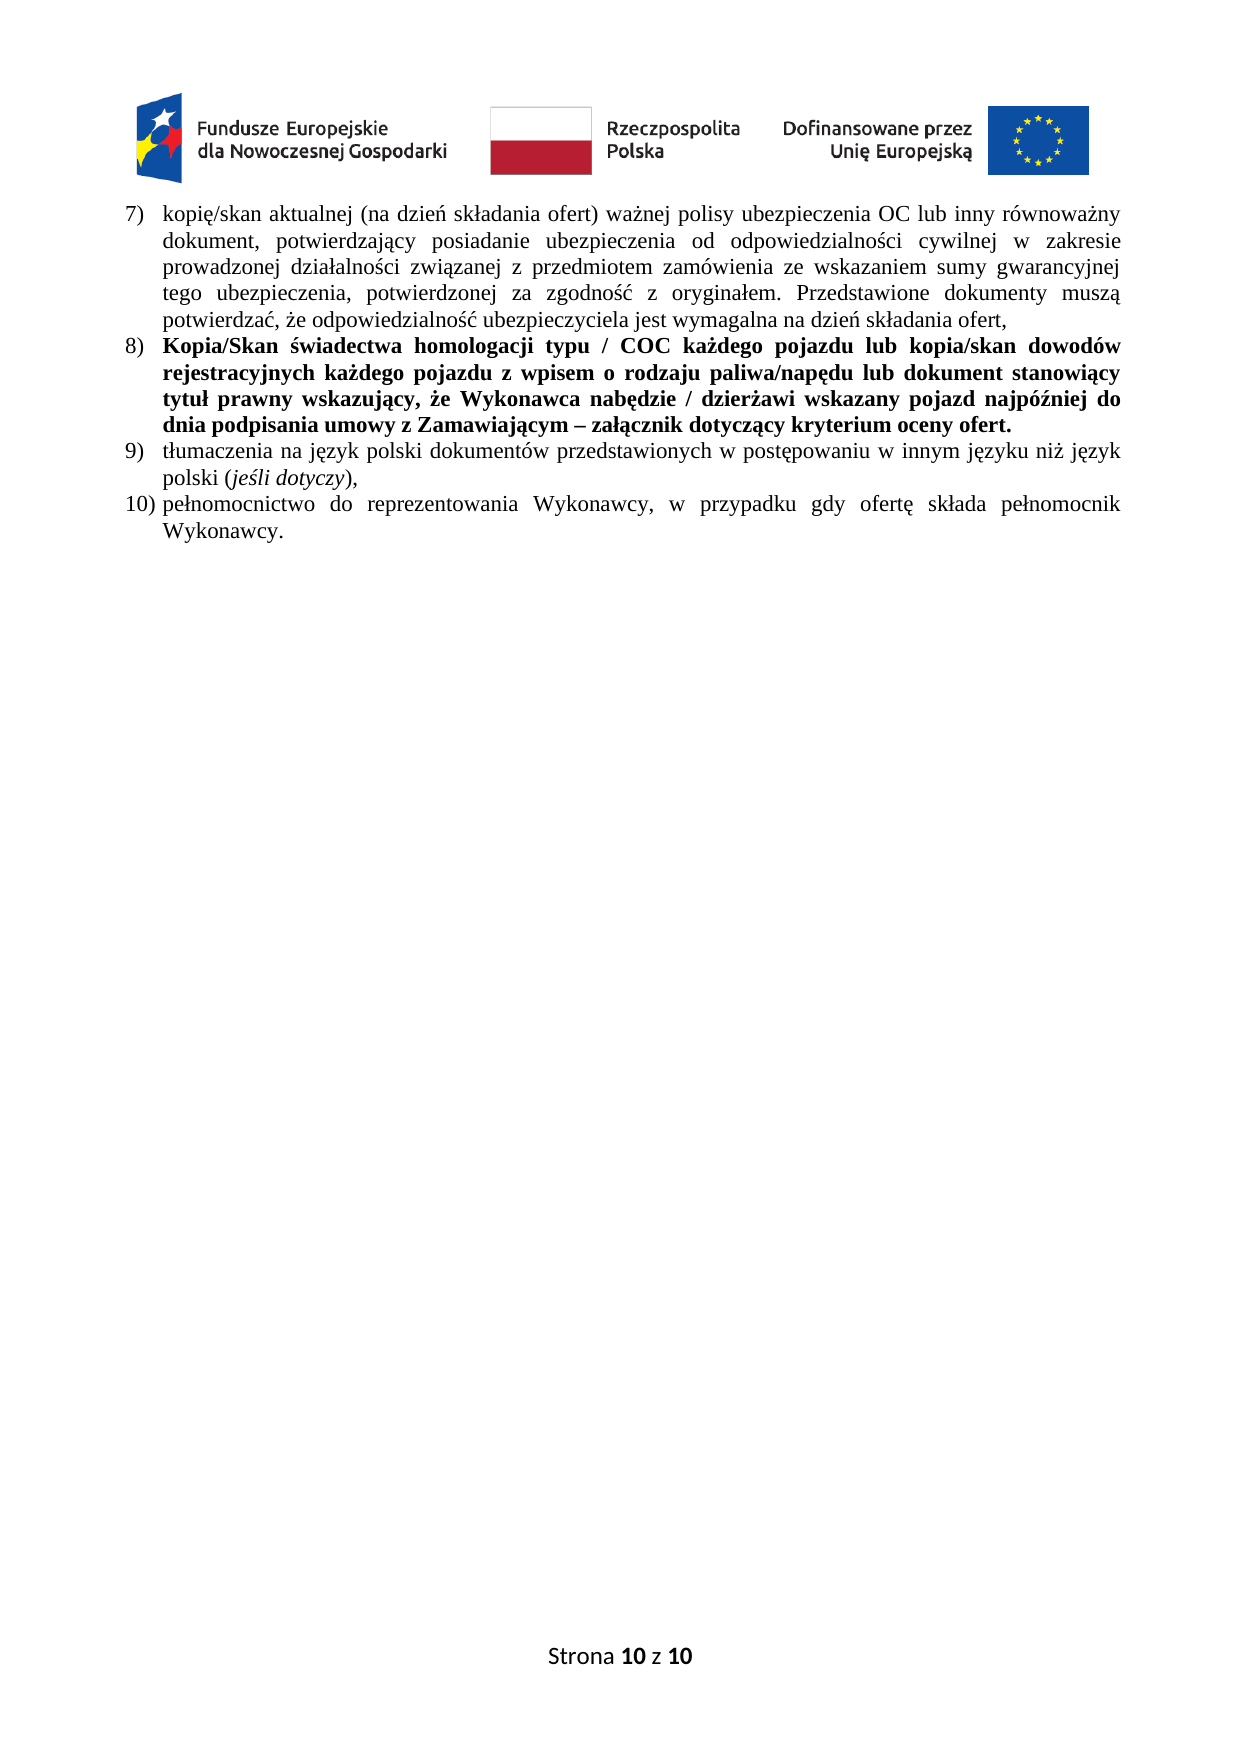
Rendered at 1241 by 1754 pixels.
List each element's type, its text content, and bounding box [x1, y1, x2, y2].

list Kopia/Skan świadectwa homologacji typu / COC każdego pojazdu lub kopia/skan dowodów rejestracyjnych każdego pojazdu z wpisem o rodzaju paliwa/napędu lub dokument stanowiący tytuł prawny wskazujący, że Wykonawca nabędzie / dzierżawi wskazany pojazd najpóźniej do dnia podpisania umowy z Zamawiającym – załącznik dotyczący kryterium oceny ofert. [125, 332, 1122, 438]
list tłumaczenia na język polski dokumentów przedstawionych w postępowaniu w innym języku niż język polski (jeśli dotyczy), [125, 438, 1122, 490]
list kopię/skan aktualnej (na dzień składania ofert) ważnej polisy ubezpieczenia OC lub inny równoważny dokument, potwierdzający posiadanie ubezpieczenia od odpowiedzialności cywilnej w zakresie prowadzonej działalności związanej z przedmiotem zamówienia ze wskazaniem sumy gwarancyjnej tego ubezpieczenia, potwierdzonej za zgodność z oryginałem. Przedstawione dokumenty muszą potwierdzać, że odpowiedzialność ubezpieczyciela jest wymagalna na dzień składania ofert, [125, 200, 1122, 332]
picture [118, 73, 1108, 201]
list pełnomocnictwo do reprezentowania Wykonawcy, w przypadku gdy ofertę składa pełnomocnik Wykonawcy. [125, 490, 1122, 543]
